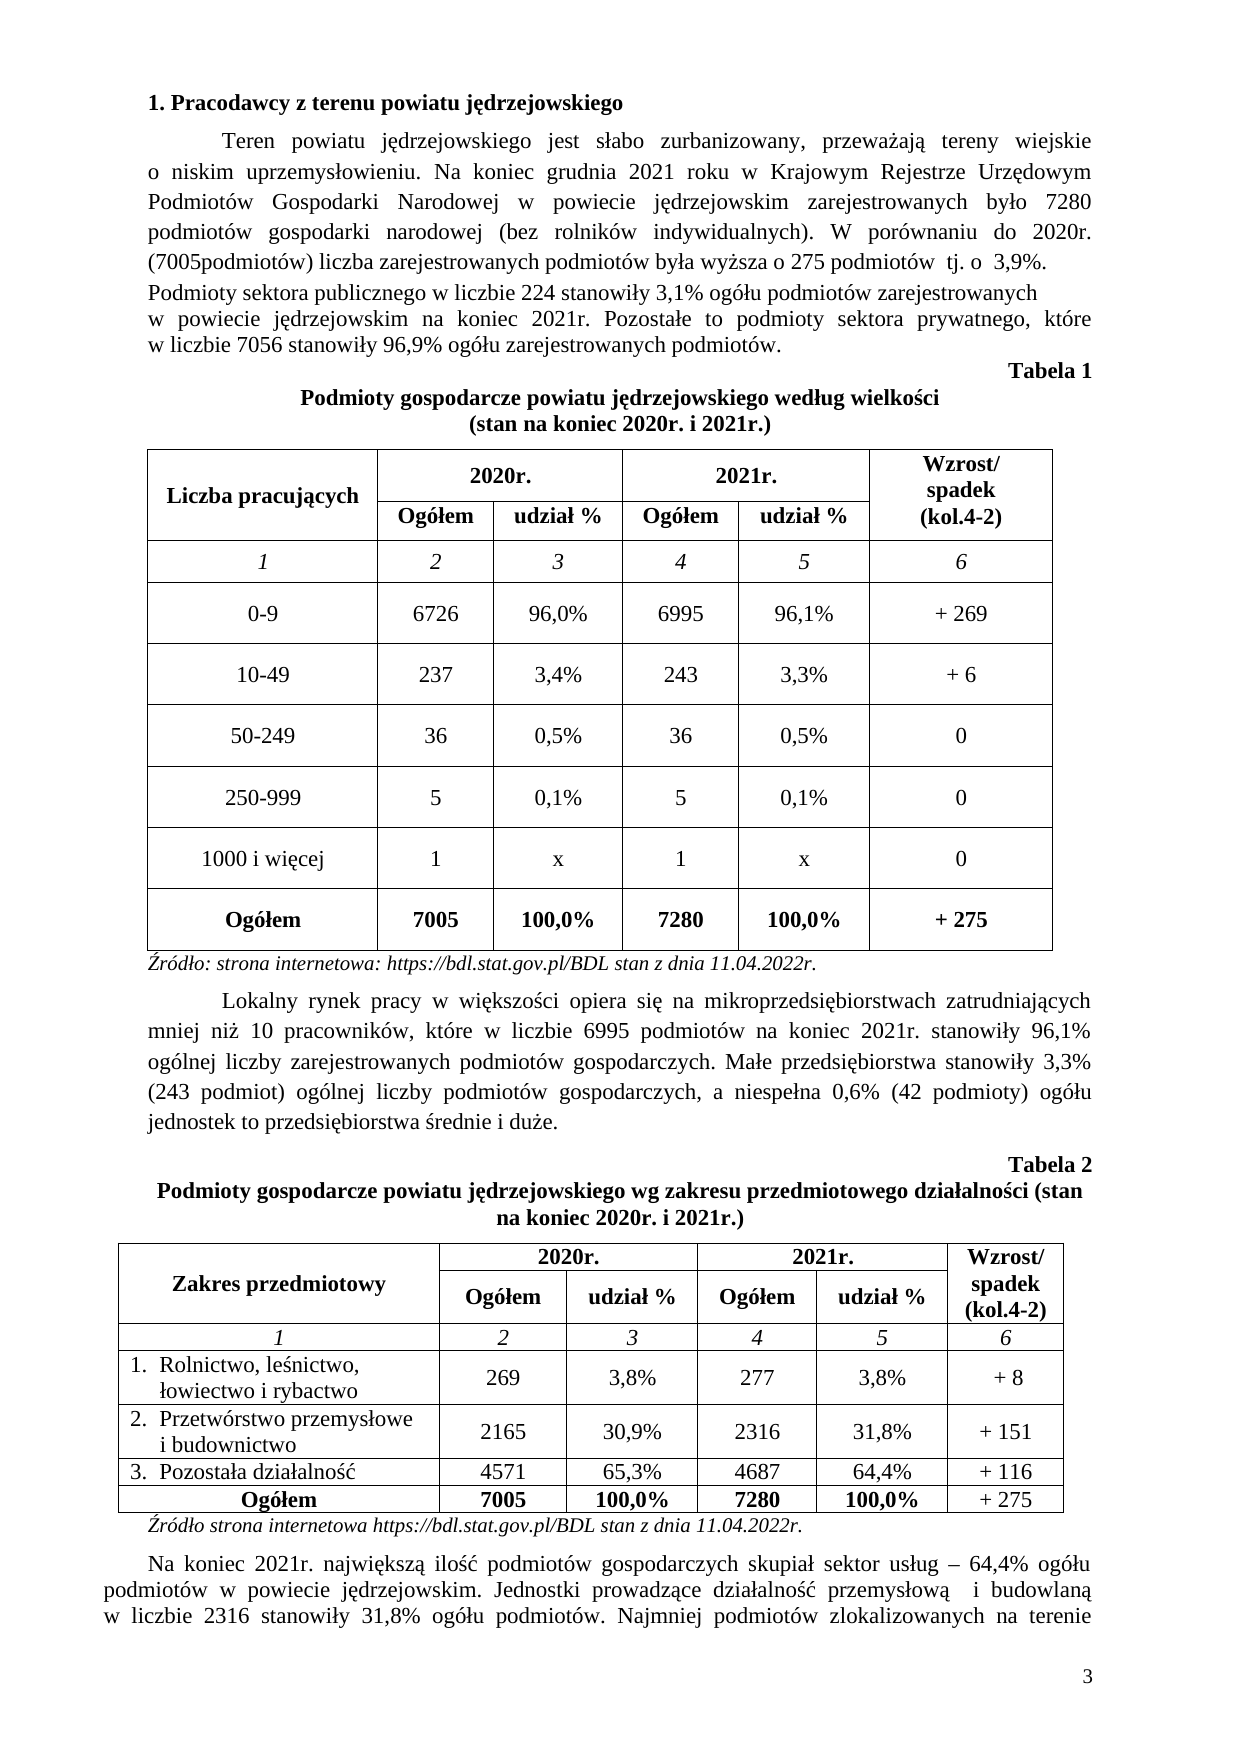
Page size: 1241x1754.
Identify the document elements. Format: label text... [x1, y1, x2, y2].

table_cell udział % [567, 1271, 697, 1322]
table_cell 5 [623, 767, 738, 827]
table_cell 31,8% [817, 1405, 947, 1457]
table_cell 4571 [440, 1459, 566, 1485]
table_cell 100,0% [494, 889, 622, 950]
table_cell 0,1% [494, 767, 622, 827]
table_cell Przetwórstwo przemysłowe i budownictwo [119, 1405, 439, 1457]
table_cell 7005 [378, 889, 493, 950]
table_cell Ogółem [623, 502, 738, 540]
table_cell 96,0% [494, 583, 622, 643]
text Podmioty gospodarcze powiatu jędrzejowskiego wg zakresu przedmiotowego działalności (stan na koniec 2020r. i 2021r.) [148, 1177, 1092, 1230]
table_cell 2165 [440, 1405, 566, 1457]
text Teren powiatu jędrzejowskiego jest słabo zurbanizowany, przeważają tereny wiejskie o niskim uprzemysłowieniu. Na koniec grudnia 2021 roku w Krajowym Rejestrze Urzędowym Podmiotów Gospodarki Narodowej w powiecie jędrzejowskim zarejestrowanych było 7280 podmiotów gospodarki narodowej (bez rolników indywidualnych). W porównaniu do 2020r. (7005podmiotów) liczba zarejestrowanych podmiotów była wyższa o 275 podmiotów tj. o 3,9%. [148, 127, 1092, 275]
table_cell 65,3% [567, 1459, 697, 1485]
table_cell 10-49 [148, 644, 377, 704]
table_cell x [494, 828, 622, 888]
table_cell Rolnictwo, leśnictwo, łowiectwo i rybactwo [119, 1351, 439, 1404]
table_cell Ogółem [378, 502, 493, 540]
table_cell 0,1% [739, 767, 869, 827]
table_cell 4 [623, 541, 738, 582]
table_cell 6995 [623, 583, 738, 643]
table_cell 243 [623, 644, 738, 704]
table_cell 5 [739, 541, 869, 582]
table_cell 30,9% [567, 1405, 697, 1457]
table_cell 100,0% [817, 1486, 947, 1512]
table_cell x [739, 828, 869, 888]
table_cell Ogółem [698, 1271, 816, 1322]
table_cell 277 [698, 1351, 816, 1404]
table_cell 0-9 [148, 583, 377, 643]
table_cell 6726 [378, 583, 493, 643]
table_cell 1 [148, 541, 377, 582]
table_cell 3,8% [567, 1351, 697, 1404]
table_cell 3,4% [494, 644, 622, 704]
text (stan na koniec 2020r. i 2021r.) [148, 410, 1092, 437]
table_cell 6 [948, 1324, 1063, 1350]
table_cell 0 [870, 705, 1052, 766]
table_cell 0,5% [494, 705, 622, 766]
table_cell + 6 [870, 644, 1052, 704]
table_cell 1 [119, 1324, 439, 1350]
text Tabela 1 [148, 358, 1092, 384]
table_cell 1 [623, 828, 738, 888]
table_cell 64,4% [817, 1459, 947, 1485]
table_cell udział % [739, 502, 869, 540]
table_cell + 151 [948, 1405, 1063, 1457]
table_cell 1000 i więcej [148, 828, 377, 888]
table_cell 7280 [698, 1486, 816, 1512]
table_cell Ogółem [148, 889, 377, 950]
table_cell + 275 [948, 1486, 1063, 1512]
table_cell 3,8% [817, 1351, 947, 1404]
table_cell Pozostała działalność [119, 1459, 439, 1485]
table_cell 4687 [698, 1459, 816, 1485]
text Źródło strona internetowa https://bdl.stat.gov.pl/BDL stan z dnia 11.04.2022r. [148, 1513, 1092, 1537]
table_cell 1 [378, 828, 493, 888]
table_cell 100,0% [739, 889, 869, 950]
table_cell 6 [870, 541, 1052, 582]
table_cell + 269 [870, 583, 1052, 643]
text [103, 1550, 1092, 1629]
table_cell 5 [817, 1324, 947, 1350]
table_cell 100,0% [567, 1486, 697, 1512]
table_cell 237 [378, 644, 493, 704]
table_cell 3,3% [739, 644, 869, 704]
table_cell 250-999 [148, 767, 377, 827]
table_cell udział % [817, 1271, 947, 1322]
table_cell 2 [440, 1324, 566, 1350]
table_cell 0 [870, 828, 1052, 888]
table_header 2020r. [378, 450, 622, 501]
table_cell 36 [623, 705, 738, 766]
table_cell 96,1% [739, 583, 869, 643]
text Podmioty sektora publicznego w liczbie 224 stanowiły 3,1% ogółu podmiotów zarejestrowanych w powiecie jędrzejowskim na koniec 2021r. Pozostałe to podmioty sektora prywatnego, które w liczbie 7056 stanowiły 96,9% ogółu zarejestrowanych podmiotów. [148, 278, 1092, 358]
table_cell 7280 [623, 889, 738, 950]
table_header Liczba pracujących [148, 450, 377, 540]
table_cell 0 [870, 767, 1052, 827]
text Źródło: strona internetowa: https://bdl.stat.gov.pl/BDL stan z dnia 11.04.2022r. [148, 951, 1092, 975]
text Podmioty gospodarcze powiatu jędrzejowskiego według wielkości [148, 384, 1092, 410]
table_cell 2316 [698, 1405, 816, 1457]
text Tabela 2 [148, 1151, 1092, 1177]
table_cell 36 [378, 705, 493, 766]
table_cell + 116 [948, 1459, 1063, 1485]
table_header Zakres przedmiotowy [119, 1244, 439, 1322]
table_header 2021r. [698, 1244, 947, 1270]
table_header 2020r. [440, 1244, 697, 1270]
table_cell 50-249 [148, 705, 377, 766]
table_cell 7005 [440, 1486, 566, 1512]
table_header 2021r. [623, 450, 869, 501]
table_cell Ogółem [119, 1486, 439, 1512]
table_cell 269 [440, 1351, 566, 1404]
table_cell Ogółem [440, 1271, 566, 1322]
table_cell 5 [378, 767, 493, 827]
table_cell + 8 [948, 1351, 1063, 1404]
table_cell 4 [698, 1324, 816, 1350]
table_cell + 275 [870, 889, 1052, 950]
table_cell 0,5% [739, 705, 869, 766]
table_cell 2 [378, 541, 493, 582]
text Lokalny rynek pracy w większości opiera się na mikroprzedsiębiorstwach zatrudniających mniej niż 10 pracowników, które w liczbie 6995 podmiotów na koniec 2021r. stanowiły 96,1% ogólnej liczby zarejestrowanych podmiotów gospodarczych. Małe przedsiębiorstwa stanowiły 3,3% (243 podmiot) ogólnej liczby podmiotów gospodarczych, a niespełna 0,6% (42 podmioty) ogółu jednostek to przedsiębiorstwa średnie i duże. [148, 987, 1092, 1134]
table_cell 3 [567, 1324, 697, 1350]
table_header Wzrost/ spadek (kol.4-2) [870, 450, 1052, 540]
table_cell 3 [494, 541, 622, 582]
table_header Wzrost/ spadek (kol.4-2) [948, 1244, 1063, 1322]
text 1. Pracodawcy z terenu powiatu jędrzejowskiego [148, 89, 1092, 115]
table_cell udział % [494, 502, 622, 540]
